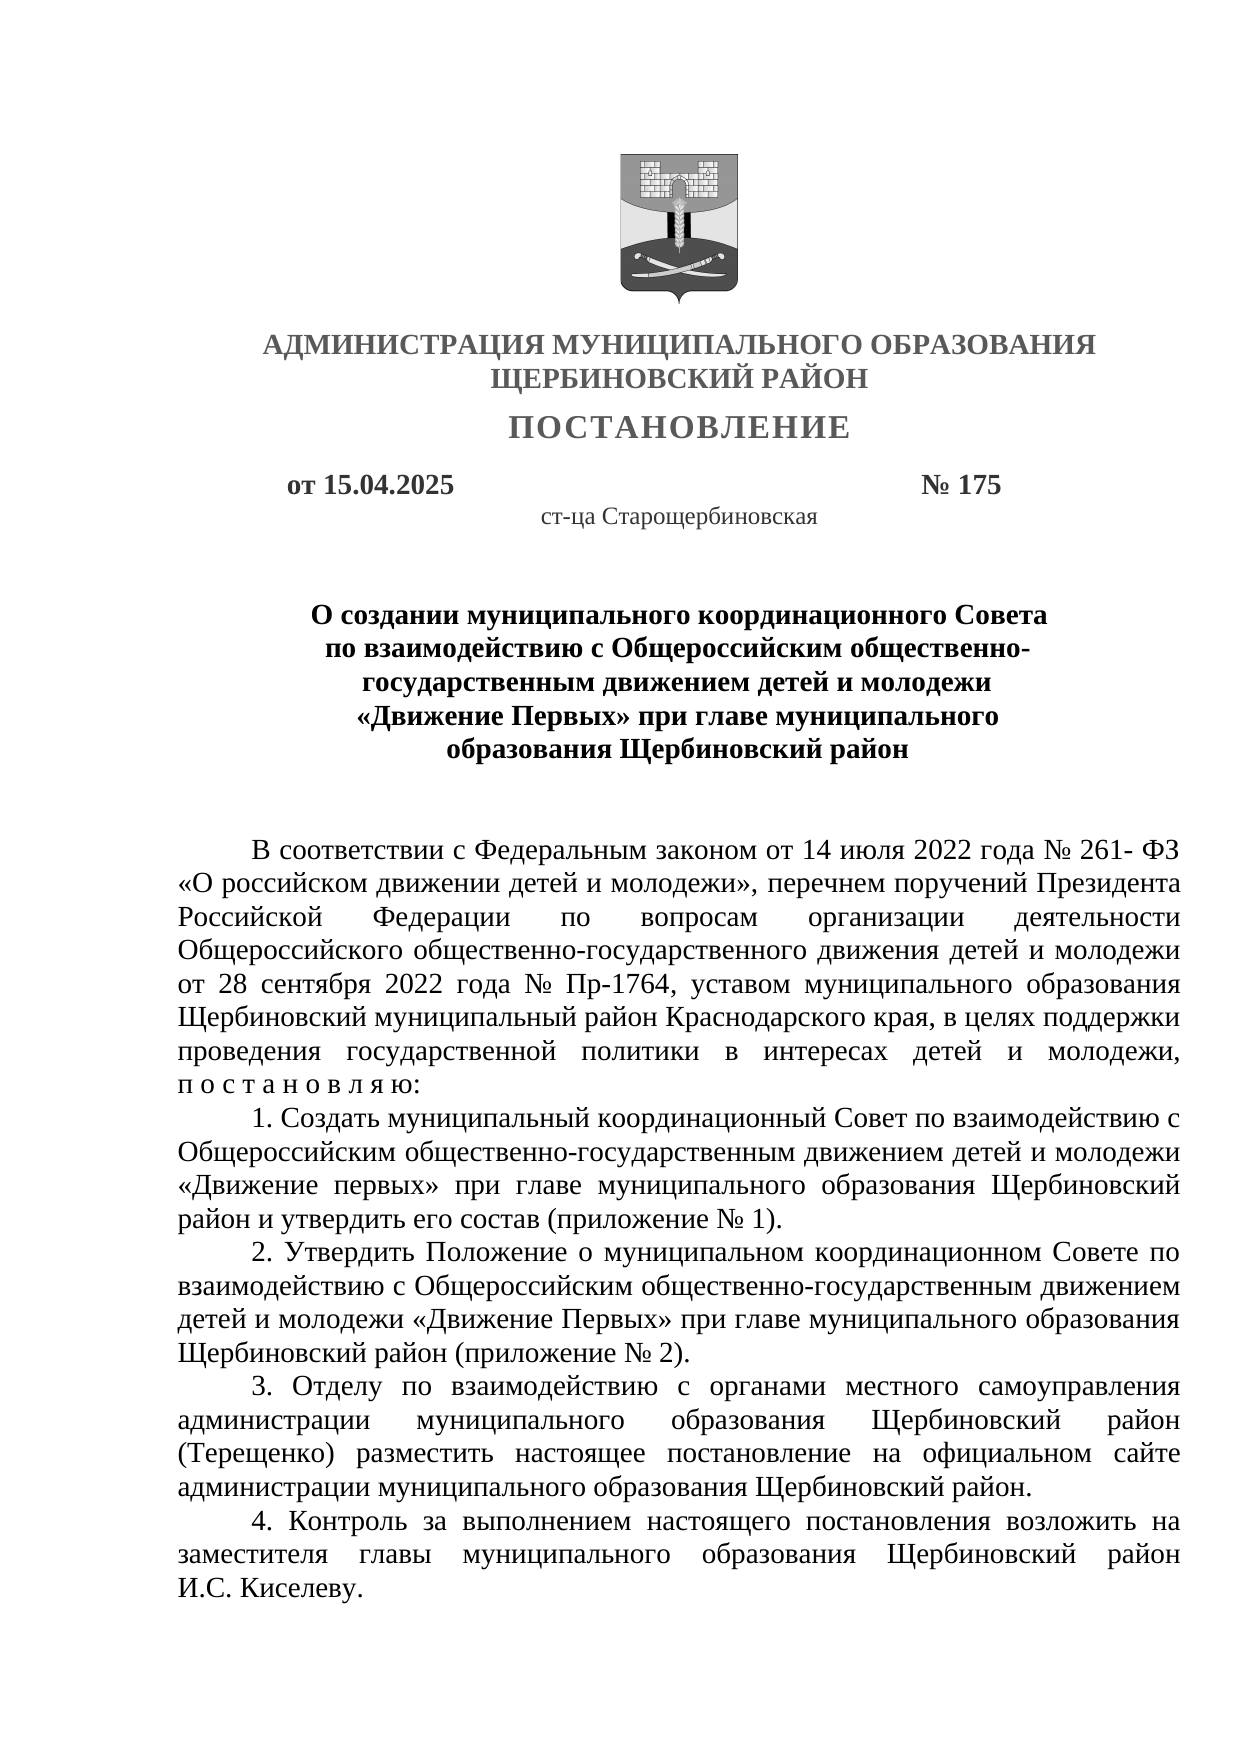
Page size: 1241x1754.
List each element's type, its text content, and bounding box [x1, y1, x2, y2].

text по взаимодействию с Общероссийским общественно-государственным движением детей и молодежи [287, 631, 1066, 698]
text «Движение Первых» при главе муниципального [287, 698, 1066, 731]
text образования Щербиновский район [287, 731, 1066, 765]
table_cell АДМИНИСТРАЦИЯ МУНИЦИПАЛЬНОГО ОБРАЗОВАНИЯ ЩЕРБИНОВСКИЙ РАЙОН ПОСТАНОВЛЕНИЕ [177, 308, 1181, 465]
text 2. Утвердить Положение о муниципальном координационном Совете по взаимодействию с Общероссийским общественно-государственным движением детей и молодежи «Движение Первых» при главе муниципального образования Щербиновский район (приложение № 2). [177, 1234, 1181, 1368]
table_header АДМИНИСТРАЦИЯ МУНИЦИПАЛЬНОГО ОБРАЗОВАНИЯ ЩЕРБИНОВСКИЙ РАЙОН ПОСТАНОВЛЕНИЕ [177, 155, 1181, 308]
text 4. Контроль за выполнением настоящего постановления возложить на заместителя главы муниципального образования Щербиновский район И.С. Киселеву. [177, 1503, 1181, 1603]
text 3. Отделу по взаимодействию с органами местного самоуправления администрации муниципального образования Щербиновский район (Терещенко) разместить настоящее постановление на официальном сайте администрации муниципального образования Щербиновский район. [177, 1368, 1181, 1503]
table_cell № 175 [679, 465, 1181, 500]
text В соответствии с Федеральным законом от 14 июля 2022 года № 261- ФЗ «О российском движении детей и молодежи», перечнем поручений Президента Российской Федерации по вопросам организации деятельности Общероссийского общественно-государственного движения детей и молодежи от 28 сентября 2022 года № Пр-1764, уставом муниципального образования Щербиновский муниципальный район Краснодарского края, в целях поддержки проведения государственной политики в интересах детей и молодежи, п о с т а н о в л я ю: [177, 832, 1181, 1100]
table_cell ст-ца Старощербиновская [177, 500, 1181, 530]
table_cell от 15.04.2025 [177, 465, 679, 500]
text О создании муниципального координационного Совета [177, 597, 1181, 631]
list 1. Создать муниципальный координационный Совет по взаимодействию с Общероссийским общественно-государственным движением детей и молодежи «Движение первых» при главе муниципального образования Щербиновский район и утвердить его состав (приложение № 1). [177, 1100, 1181, 1234]
